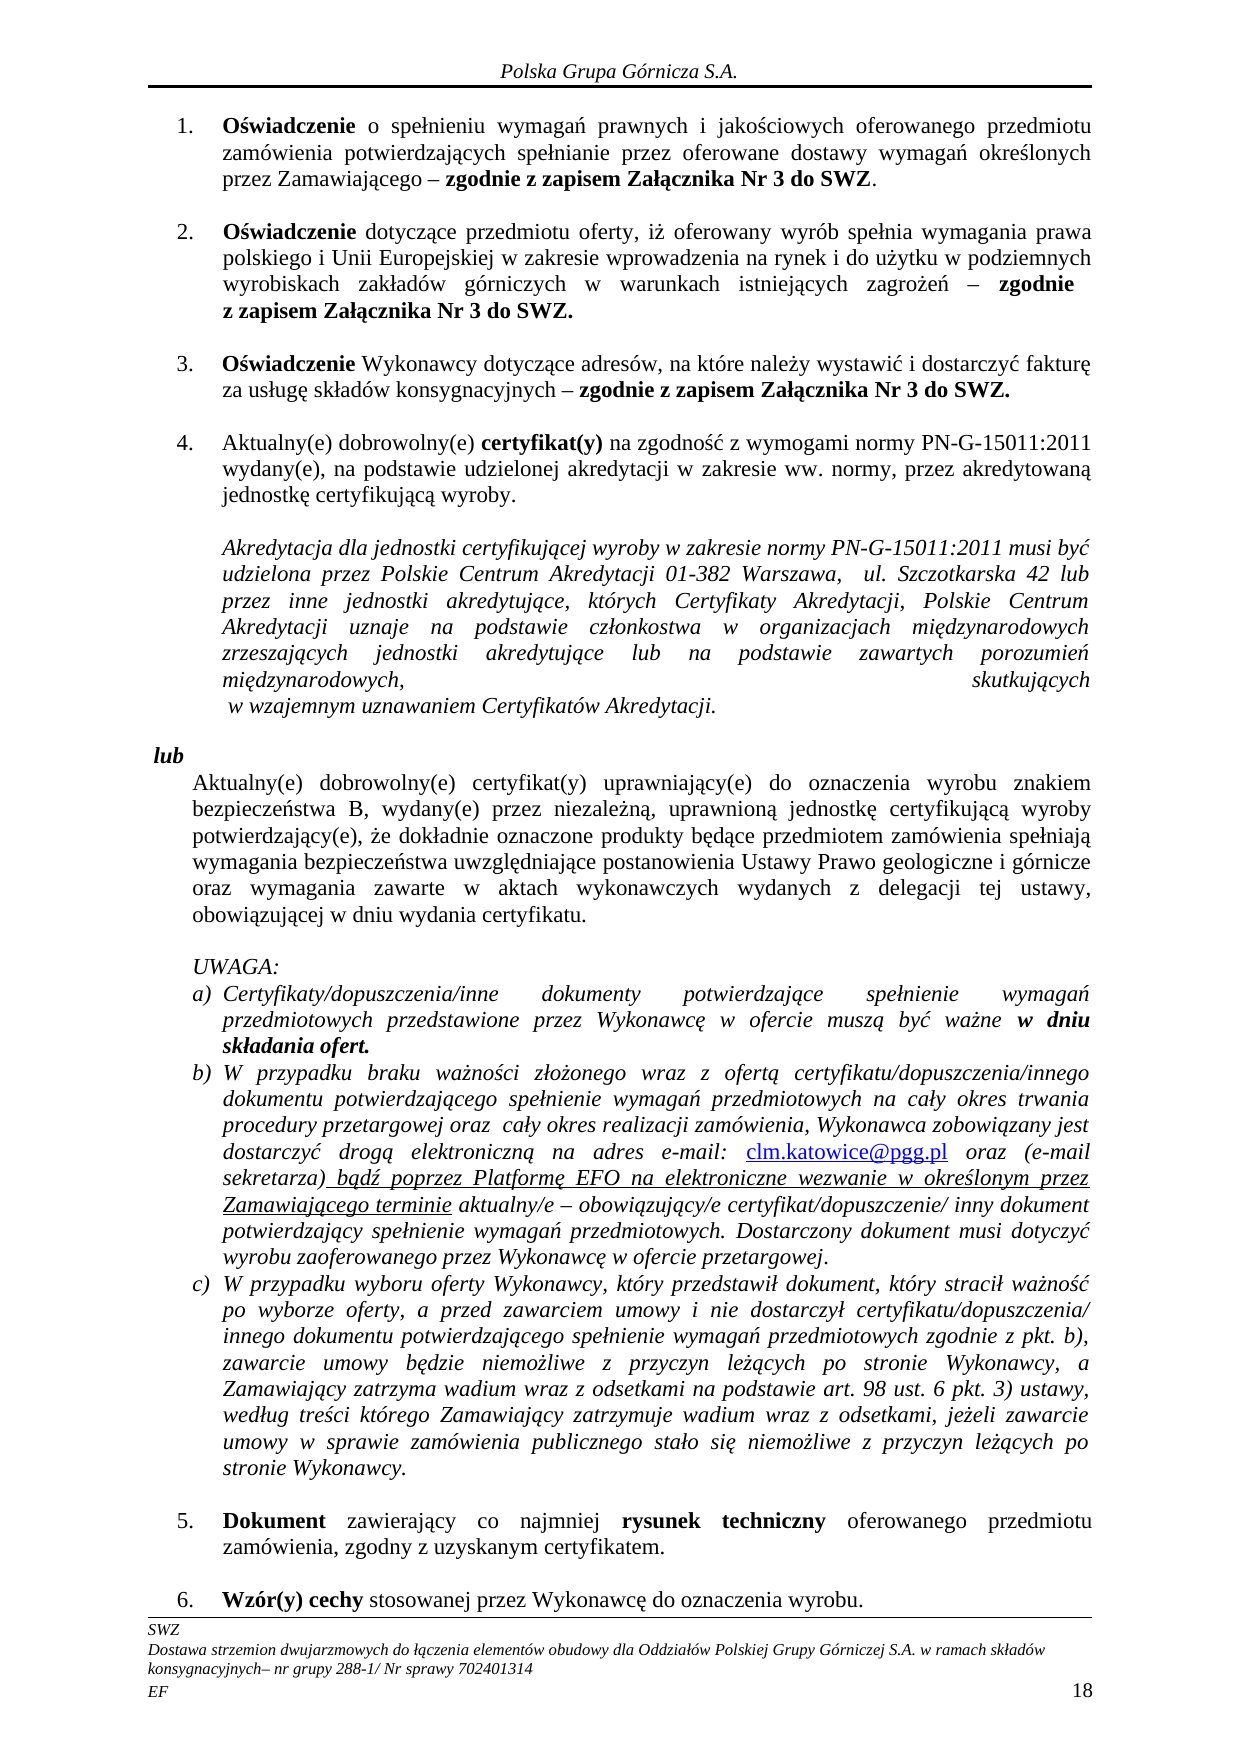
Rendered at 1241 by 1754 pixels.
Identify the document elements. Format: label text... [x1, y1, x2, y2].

list Dokument zawierający co najmniej rysunek techniczny oferowanego przedmiotu zamówienia, zgodny z uzyskanym certyfikatem. [185, 1507, 1092, 1559]
list Wzór(y) cechy stosowanej przez Wykonawcę do oznaczenia wyrobu. [185, 1586, 1092, 1612]
text Aktualny(e) dobrowolny(e) certyfikat(y) uprawniający(e) do oznaczenia wyrobu znakiem bezpieczeństwa B, wydany(e) przez niezależną, uprawnioną jednostkę certyfikującą wyroby potwierdzający(e), że dokładnie oznaczone produkty będące przedmiotem zamówienia spełniają wymagania bezpieczeństwa uwzględniające postanowienia Ustawy Prawo geologiczne i górnicze oraz wymagania zawarte w aktach wykonawczych wydanych z delegacji tej ustawy, obowiązującej w dniu wydania certyfikatu. [192, 769, 1092, 927]
list Oświadczenie o spełnieniu wymagań prawnych i jakościowych oferowanego przedmiotu zamówienia potwierdzających spełnianie przez oferowane dostawy wymagań określonych przez Zamawiającego – zgodnie z zapisem Załącznika Nr 3 do SWZ. [185, 112, 1092, 191]
list Oświadczenie dotyczące przedmiotu oferty, iż oferowany wyrób spełnia wymagania prawa polskiego i Unii Europejskiej w zakresie wprowadzenia na rynek i do użytku w podziemnych wyrobiskach zakładów górniczych w warunkach istniejących zagrożeń – zgodnie z zapisem Załącznika Nr 3 do SWZ. [185, 218, 1092, 323]
list Aktualny(e) dobrowolny(e) certyfikat(y) na zgodność z wymogami normy PN-G-15011:2011 wydany(e), na podstawie udzielonej akredytacji w zakresie ww. normy, przez akredytowaną jednostkę certyfikującą wyroby. [185, 429, 1092, 508]
text lub [148, 743, 1092, 769]
text UWAGA: [192, 953, 1092, 980]
list W przypadku braku ważności złożonego wraz z ofertą certyfikatu/dopuszczenia/innego dokumentu potwierdzającego spełnienie wymagań przedmiotowych na cały okres trwania procedury przetargowej oraz cały okres realizacji zamówienia, Wykonawca zobowiązany jest dostarczyć drogą elektroniczną na adres e-mail: clm.katowice@pgg.pl oraz (e-mail sekretarza) bądź poprzez Platformę EFO na elektroniczne wezwanie w określonym przez Zamawiającego terminie aktualny/e – obowiązujący/e certyfikat/dopuszczenie/ inny dokument potwierdzający spełnienie wymagań przedmiotowych. Dostarczony dokument musi dotyczyć wyrobu zaoferowanego przez Wykonawcę w ofercie przetargowej. [192, 1059, 1092, 1270]
text Akredytacja dla jednostki certyfikującej wyroby w zakresie normy PN-G-15011:2011 musi być udzielona przez Polskie Centrum Akredytacji 01-382 Warszawa, ul. Szczotkarska 42 lub przez inne jednostki akredytujące, których Certyfikaty Akredytacji, Polskie Centrum Akredytacji uznaje na podstawie członkostwa w organizacjach międzynarodowych zrzeszających jednostki akredytujące lub na podstawie zawartych porozumień międzynarodowych, skutkujących w wzajemnym uznawaniem Certyfikatów Akredytacji. [222, 534, 1092, 718]
list Certyfikaty/dopuszczenia/inne dokumenty potwierdzające spełnienie wymagań przedmiotowych przedstawione przez Wykonawcę w ofercie muszą być ważne w dniu składania ofert. [192, 980, 1092, 1059]
list W przypadku wyboru oferty Wykonawcy, który przedstawił dokument, który stracił ważność po wyborze oferty, a przed zawarciem umowy i nie dostarczył certyfikatu/dopuszczenia/ innego dokumentu potwierdzającego spełnienie wymagań przedmiotowych zgodnie z pkt. b), zawarcie umowy będzie niemożliwe z przyczyn leżących po stronie Wykonawcy, a Zamawiający zatrzyma wadium wraz z odsetkami na podstawie art. 98 ust. 6 pkt. 3) ustawy, według treści którego Zamawiający zatrzymuje wadium wraz z odsetkami, jeżeli zawarcie umowy w sprawie zamówienia publicznego stało się niemożliwe z przyczyn leżących po stronie Wykonawcy. [192, 1270, 1092, 1481]
list Oświadczenie Wykonawcy dotyczące adresów, na które należy wystawić i dostarczyć fakturę za usługę składów konsygnacyjnych – zgodnie z zapisem Załącznika Nr 3 do SWZ. [185, 349, 1092, 402]
